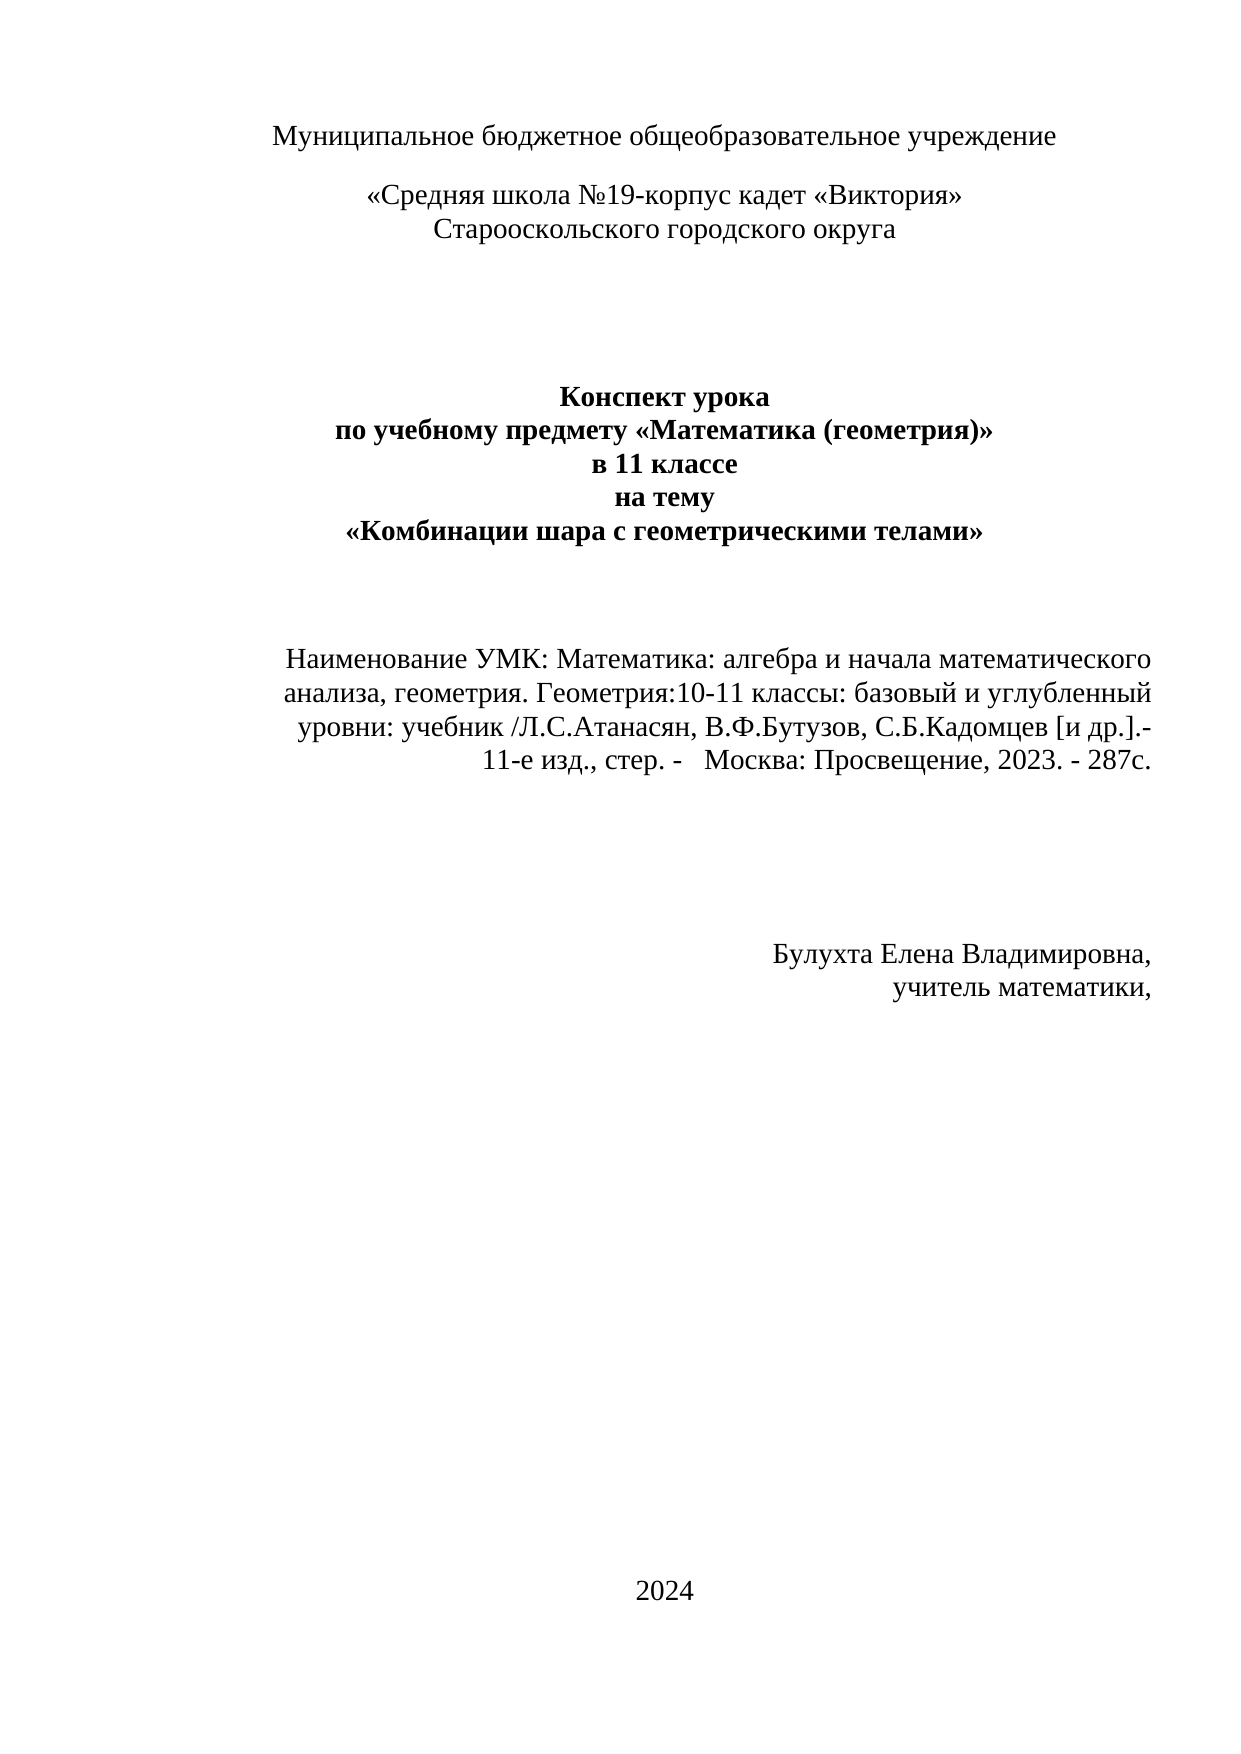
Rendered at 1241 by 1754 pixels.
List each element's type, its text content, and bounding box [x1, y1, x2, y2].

text по учебному предмету «Математика (геометрия)» [177, 412, 1152, 446]
text Булухта Елена Владимировна, [177, 936, 1152, 969]
text Муниципальное бюджетное общеобразовательное учреждение [177, 118, 1152, 152]
text на тему [177, 479, 1152, 513]
text учитель математики, [177, 969, 1152, 1003]
text в 11 классе [177, 446, 1152, 479]
text Наименование УМК: Математика: алгебра и начала математического анализа, геометрия. Геометрия:10-11 классы: базовый и углубленный уровни: учебник /Л.С.Атанасян, В.Ф.Бутузов, С.Б.Кадомцев [и др.].- 11-е изд., стер. - Москва: Просвещение, 2023. - 287с. [252, 642, 1152, 776]
text Конспект урока [177, 379, 1152, 412]
text Старооскольского городского округа [177, 211, 1152, 244]
text 2024 [177, 1573, 1152, 1607]
text «Комбинации шара с геометрическими телами» [177, 513, 1152, 546]
text «Средняя школа №19-корпус кадет «Виктория» [177, 177, 1152, 211]
